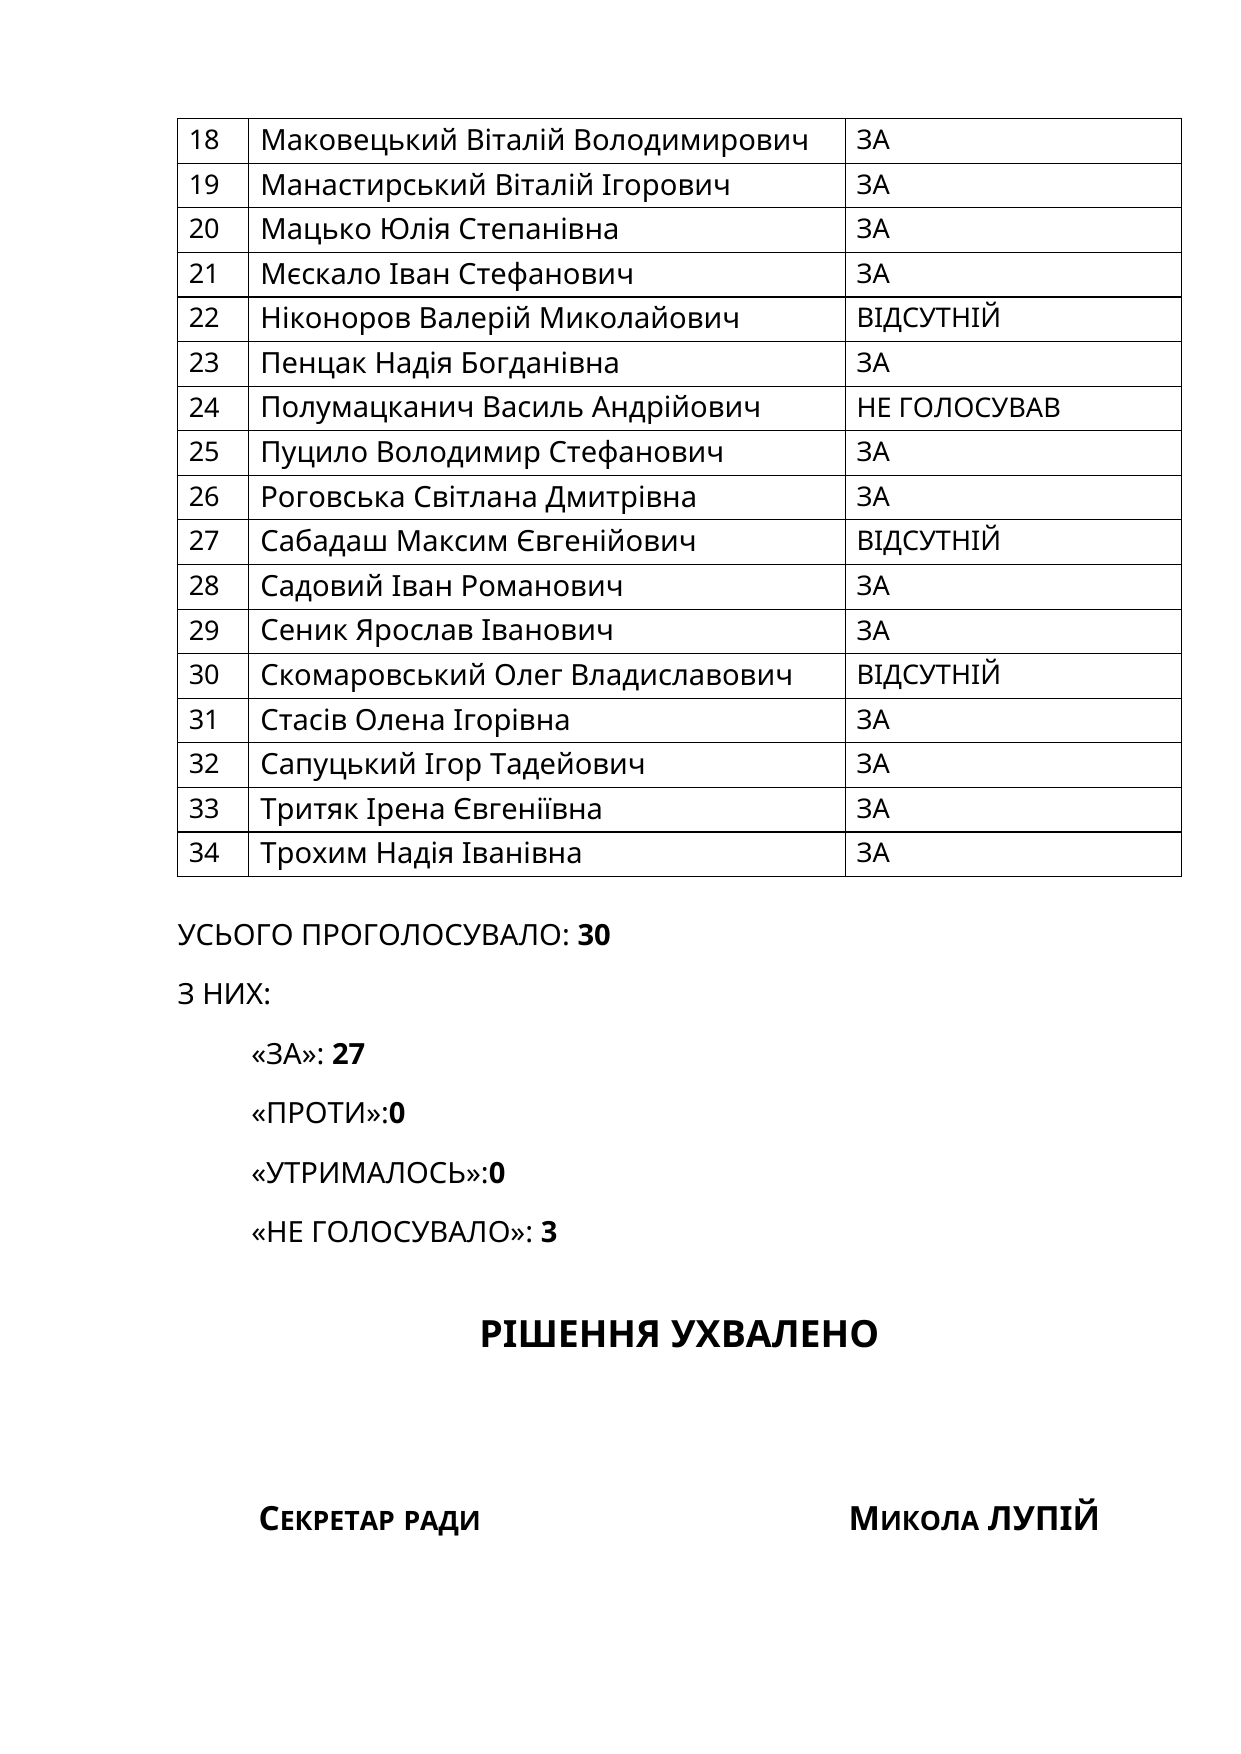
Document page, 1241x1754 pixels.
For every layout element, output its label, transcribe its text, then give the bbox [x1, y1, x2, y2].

text «НЕ ГОЛОСУВАЛО»: 3 [177, 1211, 1181, 1251]
table_cell 25 [178, 431, 248, 475]
table_cell Садовий Іван Романович [249, 565, 845, 608]
table_cell 34 [178, 833, 248, 876]
table_cell Маковецький Віталій Володимирович [249, 119, 845, 163]
table_cell 28 [178, 565, 248, 608]
table_cell Сапуцький Ігор Тадейович [249, 743, 845, 787]
table_cell Стасів Олена Ігорівна [249, 699, 845, 742]
table_cell 26 [178, 476, 248, 519]
table_cell 31 [178, 699, 248, 742]
table_cell Тритяк Ірена Євгеніївна [249, 788, 845, 831]
table_cell Пуцило Володимир Стефанович [249, 431, 845, 475]
table_cell Пенцак Надія Богданівна [249, 342, 845, 386]
table_cell ЗА [846, 119, 1181, 163]
table_cell 27 [178, 520, 248, 564]
table_cell ЗА [846, 431, 1181, 475]
table_cell ЗА [846, 699, 1181, 742]
table_cell 29 [178, 610, 248, 653]
table_cell Сабадаш Максим Євгенійович [249, 520, 845, 564]
table_cell Скомаровський Олег Владиславович [249, 654, 845, 698]
table_cell 32 [178, 743, 248, 787]
table_cell 20 [178, 208, 248, 252]
table_cell Ніконоров Валерій Миколайович [249, 298, 845, 341]
table_cell 21 [178, 253, 248, 296]
table_cell ЗА [846, 164, 1181, 207]
table_cell Сеник Ярослав Іванович [249, 610, 845, 653]
table_cell ЗА [846, 565, 1181, 608]
table_cell ЗА [846, 833, 1181, 876]
table_cell ЗА [846, 788, 1181, 831]
table_cell Мєскало Іван Стефанович [249, 253, 845, 296]
table_cell ЗА [846, 208, 1181, 252]
text Секретар ради Микола ЛУПІЙ [177, 1495, 1181, 1540]
table_cell 23 [178, 342, 248, 386]
table_cell Трохим Надія Іванівна [249, 833, 845, 876]
table_cell 24 [178, 387, 248, 430]
text З НИХ: [177, 973, 1181, 1013]
table_cell 33 [178, 788, 248, 831]
table_cell ЗА [846, 476, 1181, 519]
table_cell Манастирський Віталій Ігорович [249, 164, 845, 207]
table_cell Мацько Юлія Степанівна [249, 208, 845, 252]
text «ПРОТИ»:0 [177, 1092, 1181, 1132]
text РІШЕННЯ УХВАЛЕНО [177, 1308, 1181, 1359]
table_cell Роговська Світлана Дмитрівна [249, 476, 845, 519]
text Усього проголосувало: 30 [177, 914, 1181, 954]
table_cell НЕ ГОЛОСУВАВ [846, 387, 1181, 430]
table_cell 22 [178, 298, 248, 341]
table_cell ВІДСУТНІЙ [846, 654, 1181, 698]
table_cell 30 [178, 654, 248, 698]
table_cell ЗА [846, 743, 1181, 787]
table_cell Полумацканич Василь Андрійович [249, 387, 845, 430]
table_cell ЗА [846, 253, 1181, 296]
table_cell ЗА [846, 342, 1181, 386]
text «ЗА»: 27 [177, 1033, 1181, 1073]
table_cell 19 [178, 164, 248, 207]
table_cell ЗА [846, 610, 1181, 653]
text «УТРИМАЛОСЬ»:0 [177, 1152, 1181, 1192]
table_cell 18 [178, 119, 248, 163]
table_cell ВІДСУТНІЙ [846, 520, 1181, 564]
table_cell ВІДСУТНІЙ [846, 298, 1181, 341]
